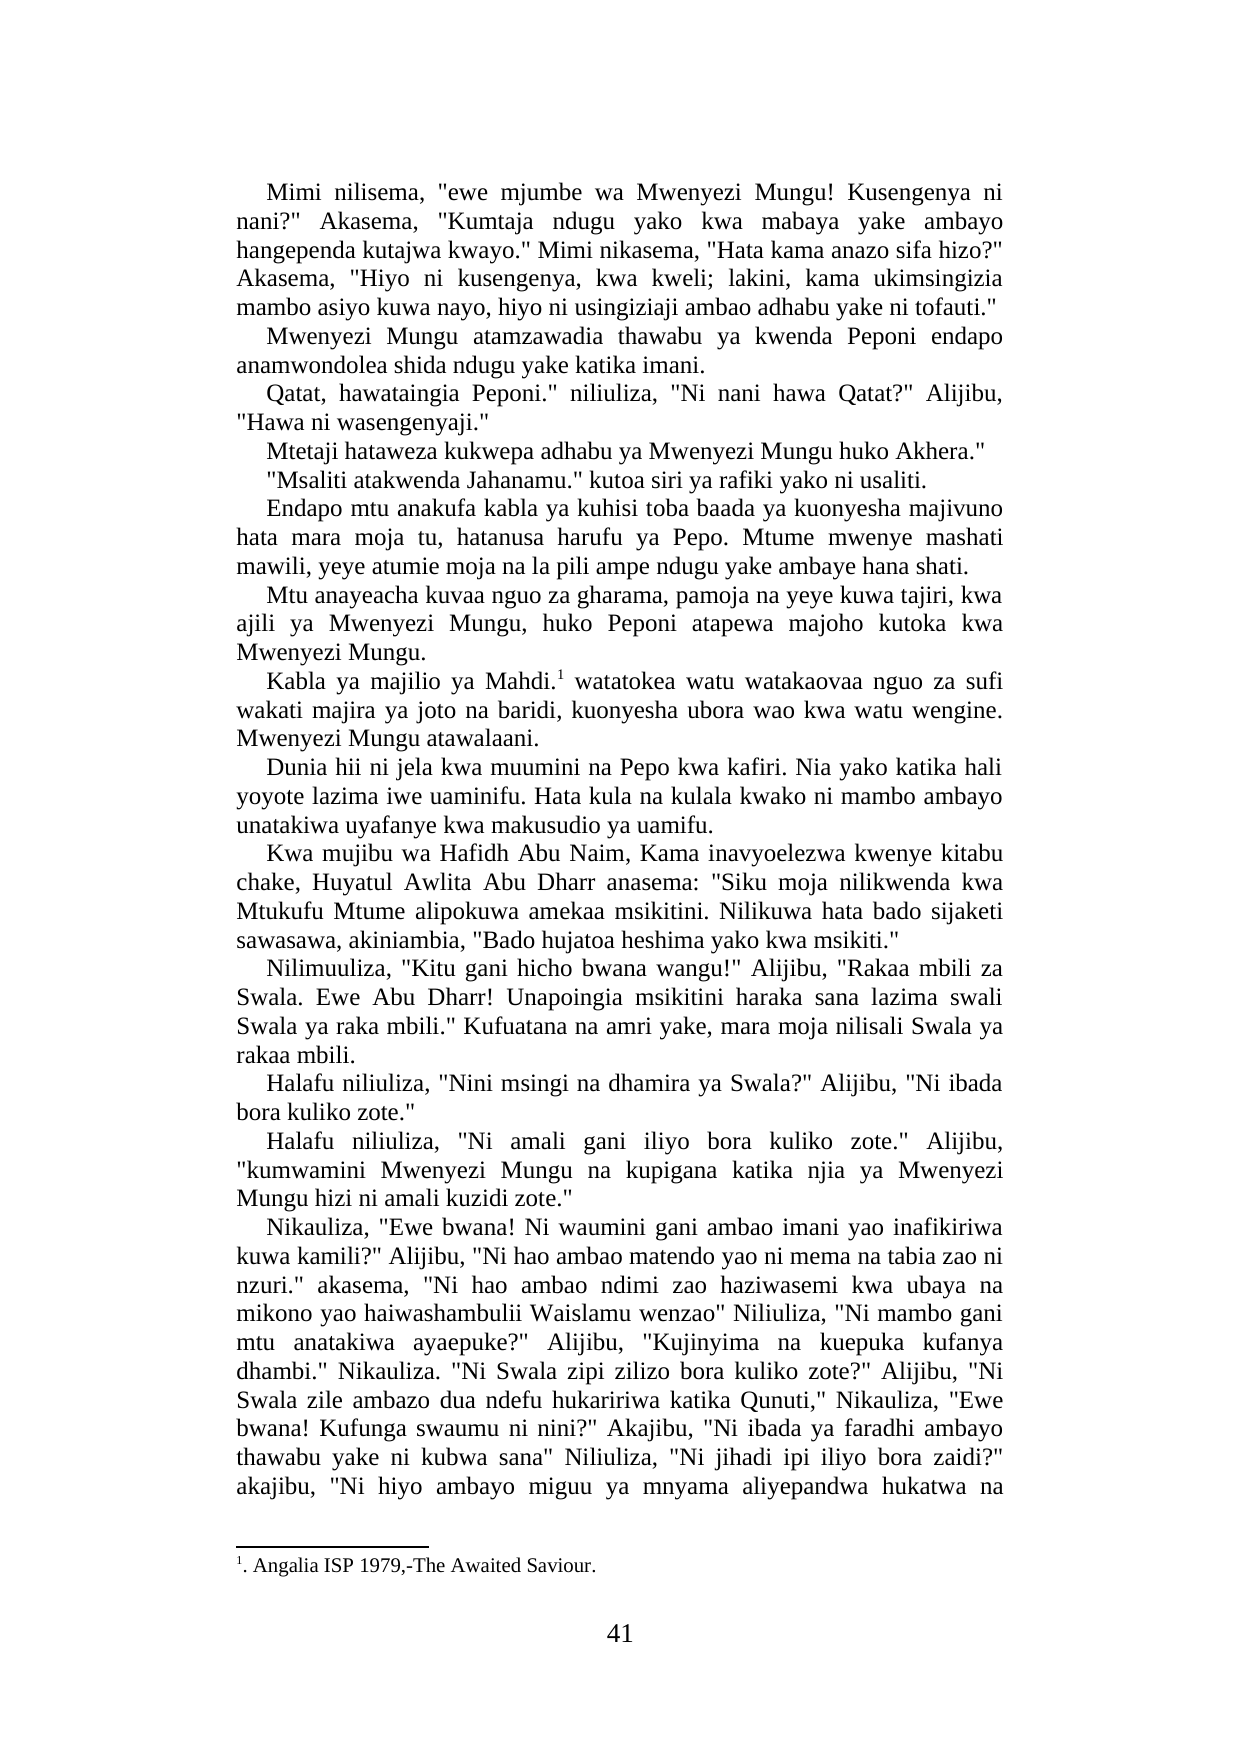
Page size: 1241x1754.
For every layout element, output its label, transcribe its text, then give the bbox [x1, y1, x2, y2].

text Mimi nilisema, "ewe mjumbe wa Mwenyezi Mungu! Kusengenya ni nani?" Akasema, "Kumtaja ndugu yako kwa mabaya yake ambayo hangependa kutajwa kwayo." Mimi nikasema, "Hata kama anazo sifa hizo?" Akasema, "Hiyo ni kusengenya, kwa kweli; lakini, kama ukimsingizia mambo asiyo kuwa nayo, hiyo ni usingiziaji ambao adhabu yake ni tofauti." [236, 177, 1004, 321]
text Qatat, hawataingia Peponi." niliuliza, "Ni nani hawa Qatat?" Alijibu, "Hawa ni wasengenyaji." [236, 378, 1004, 436]
text Dunia hii ni jela kwa muumini na Pepo kwa kafiri. Nia yako katika hali yoyote lazima iwe uaminifu. Hata kula na kulala kwako ni mambo ambayo unatakiwa uyafanye kwa makusudio ya uamifu. [236, 752, 1004, 838]
text Nilimuuliza, "Kitu gani hicho bwana wangu!" Alijibu, "Rakaa mbili za Swala. Ewe Abu Dharr! Unapoingia msikitini haraka sana lazima swali Swala ya raka mbili." Kufuatana na amri yake, mara moja nilisali Swala ya rakaa mbili. [236, 953, 1004, 1068]
text Kabla ya majilio ya Mahdi. watatokea watu watakaovaa nguo za sufi wakati majira ya joto na baridi, kuonyesha ubora wao kwa watu wengine. Mwenyezi Mungu atawalaani. [236, 666, 1004, 752]
text Mwenyezi Mungu atamzawadia thawabu ya kwenda Peponi endapo anamwondolea shida ndugu yake katika imani. [236, 321, 1004, 378]
text Halafu niliuliza, "Nini msingi na dhamira ya Swala?" Alijibu, "Ni ibada bora kuliko zote." [236, 1068, 1004, 1126]
text Halafu niliuliza, "Ni amali gani iliyo bora kuliko zote." Alijibu, "kumwamini Mwenyezi Mungu na kupigana katika njia ya Mwenyezi Mungu hizi ni amali kuzidi zote." [236, 1126, 1004, 1212]
text Endapo mtu anakufa kabla ya kuhisi toba baada ya kuonyesha majivuno hata mara moja tu, hatanusa harufu ya Pepo. Mtume mwenye mashati mawili, yeye atumie moja na la pili ampe ndugu yake ambaye hana shati. [236, 493, 1004, 580]
text Kwa mujibu wa Hafidh Abu Naim, Kama inavyoelezwa kwenye kitabu chake, Huyatul Awlita Abu Dharr anasema: "Siku moja nilikwenda kwa Mtukufu Mtume alipokuwa amekaa msikitini. Nilikuwa hata bado sijaketi sawasawa, akiniambia, "Bado hujatoa heshima yako kwa msikiti." [236, 838, 1004, 953]
text Mtu anayeacha kuvaa nguo za gharama, pamoja na yeye kuwa tajiri, kwa ajili ya Mwenyezi Mungu, huko Peponi atapewa majoho kutoka kwa Mwenyezi Mungu. [236, 580, 1004, 666]
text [236, 1212, 1004, 1500]
text "Msaliti atakwenda Jahanamu." kutoa siri ya rafiki yako ni usaliti. [236, 465, 1004, 493]
text Mtetaji hataweza kukwepa adhabu ya Mwenyezi Mungu huko Akhera." [236, 436, 1004, 465]
